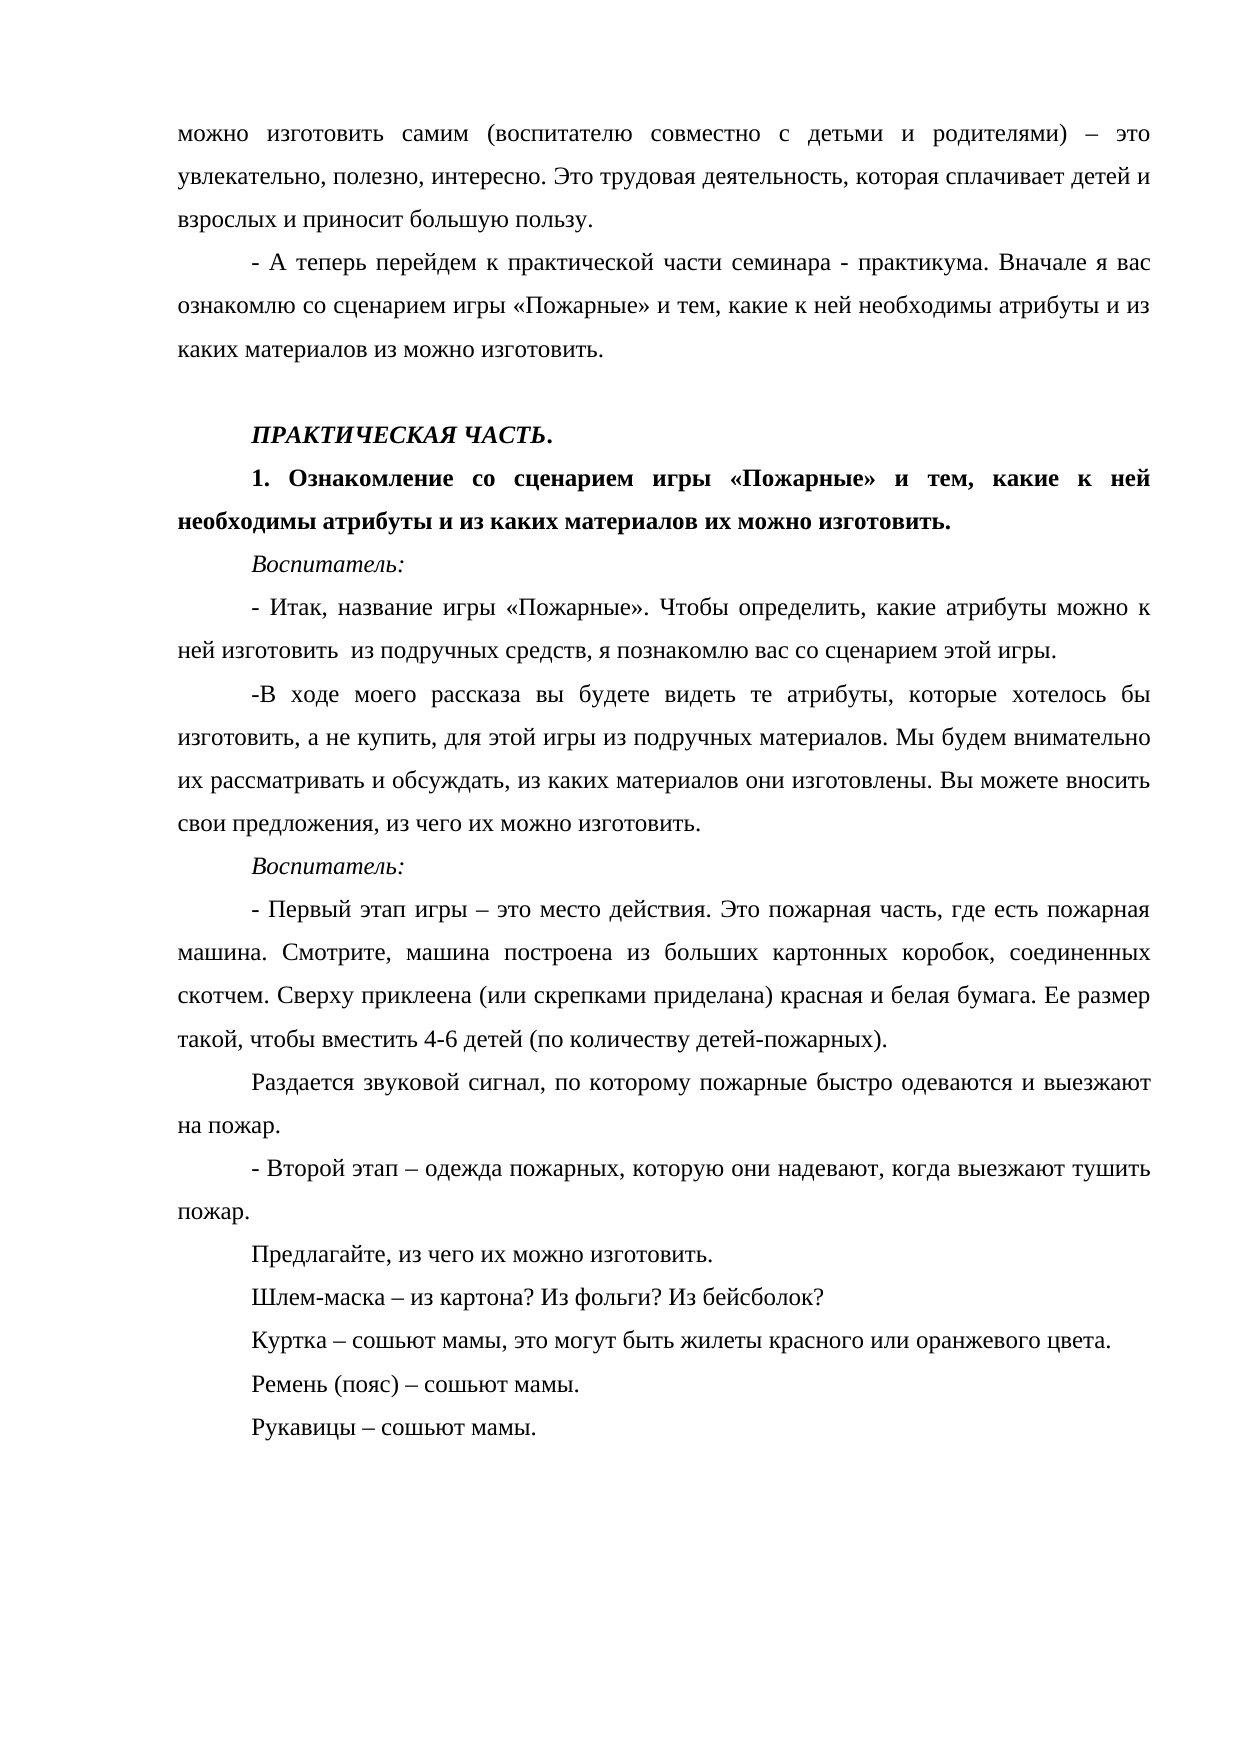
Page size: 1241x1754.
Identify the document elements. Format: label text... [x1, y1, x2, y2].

text Раздается звуковой сигнал, по которому пожарные быстро одеваются и выезжают на пожар. [177, 1067, 1152, 1139]
text ПРАКТИЧЕСКАЯ ЧАСТЬ. [177, 420, 1152, 449]
text 1. Ознакомление со сценарием игры «Пожарные» и тем, какие к ней необходимы атрибуты и из каких материалов их можно изготовить. [177, 463, 1152, 535]
text Шлем-маска – из картона? Из фольги? Из бейсболок? [177, 1282, 1152, 1311]
text - Итак, название игры «Пожарные». Чтобы определить, какие атрибуты можно к ней изготовить из подручных средств, я познакомлю вас со сценарием этой игры. [177, 592, 1152, 664]
text Предлагайте, из чего их можно изготовить. [177, 1239, 1152, 1268]
text - Первый этап игры – это место действия. Это пожарная часть, где есть пожарная машина. Смотрите, машина построена из больших картонных коробок, соединенных скотчем. Сверху приклеена (или скрепками приделана) красная и белая бумага. Ее размер такой, чтобы вместить 4-6 детей (по количеству детей-пожарных). [177, 894, 1152, 1052]
text Ремень (пояс) – сошьют мамы. [177, 1369, 1152, 1397]
text Рукавицы – сошьют мамы. [177, 1412, 1152, 1441]
text - А теперь перейдем к практической части семинара - практикума. Вначале я вас ознакомлю со сценарием игры «Пожарные» и тем, какие к ней необходимы атрибуты и из каких материалов из можно изготовить. [177, 247, 1152, 362]
text - Второй этап – одежда пожарных, которую они надевают, когда выезжают тушить пожар. [177, 1153, 1152, 1225]
text Воспитатель: [177, 851, 1152, 880]
text -В ходе моего рассказа вы будете видеть те атрибуты, которые хотелось бы изготовить, а не купить, для этой игры из подручных материалов. Мы будем внимательно их рассматривать и обсуждать, из каких материалов они изготовлены. Вы можете вносить свои предложения, из чего их можно изготовить. [177, 679, 1152, 837]
text Куртка – сошьют мамы, это могут быть жилеты красного или оранжевого цвета. [177, 1326, 1152, 1354]
text Воспитатель: [177, 549, 1152, 578]
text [177, 118, 1152, 233]
